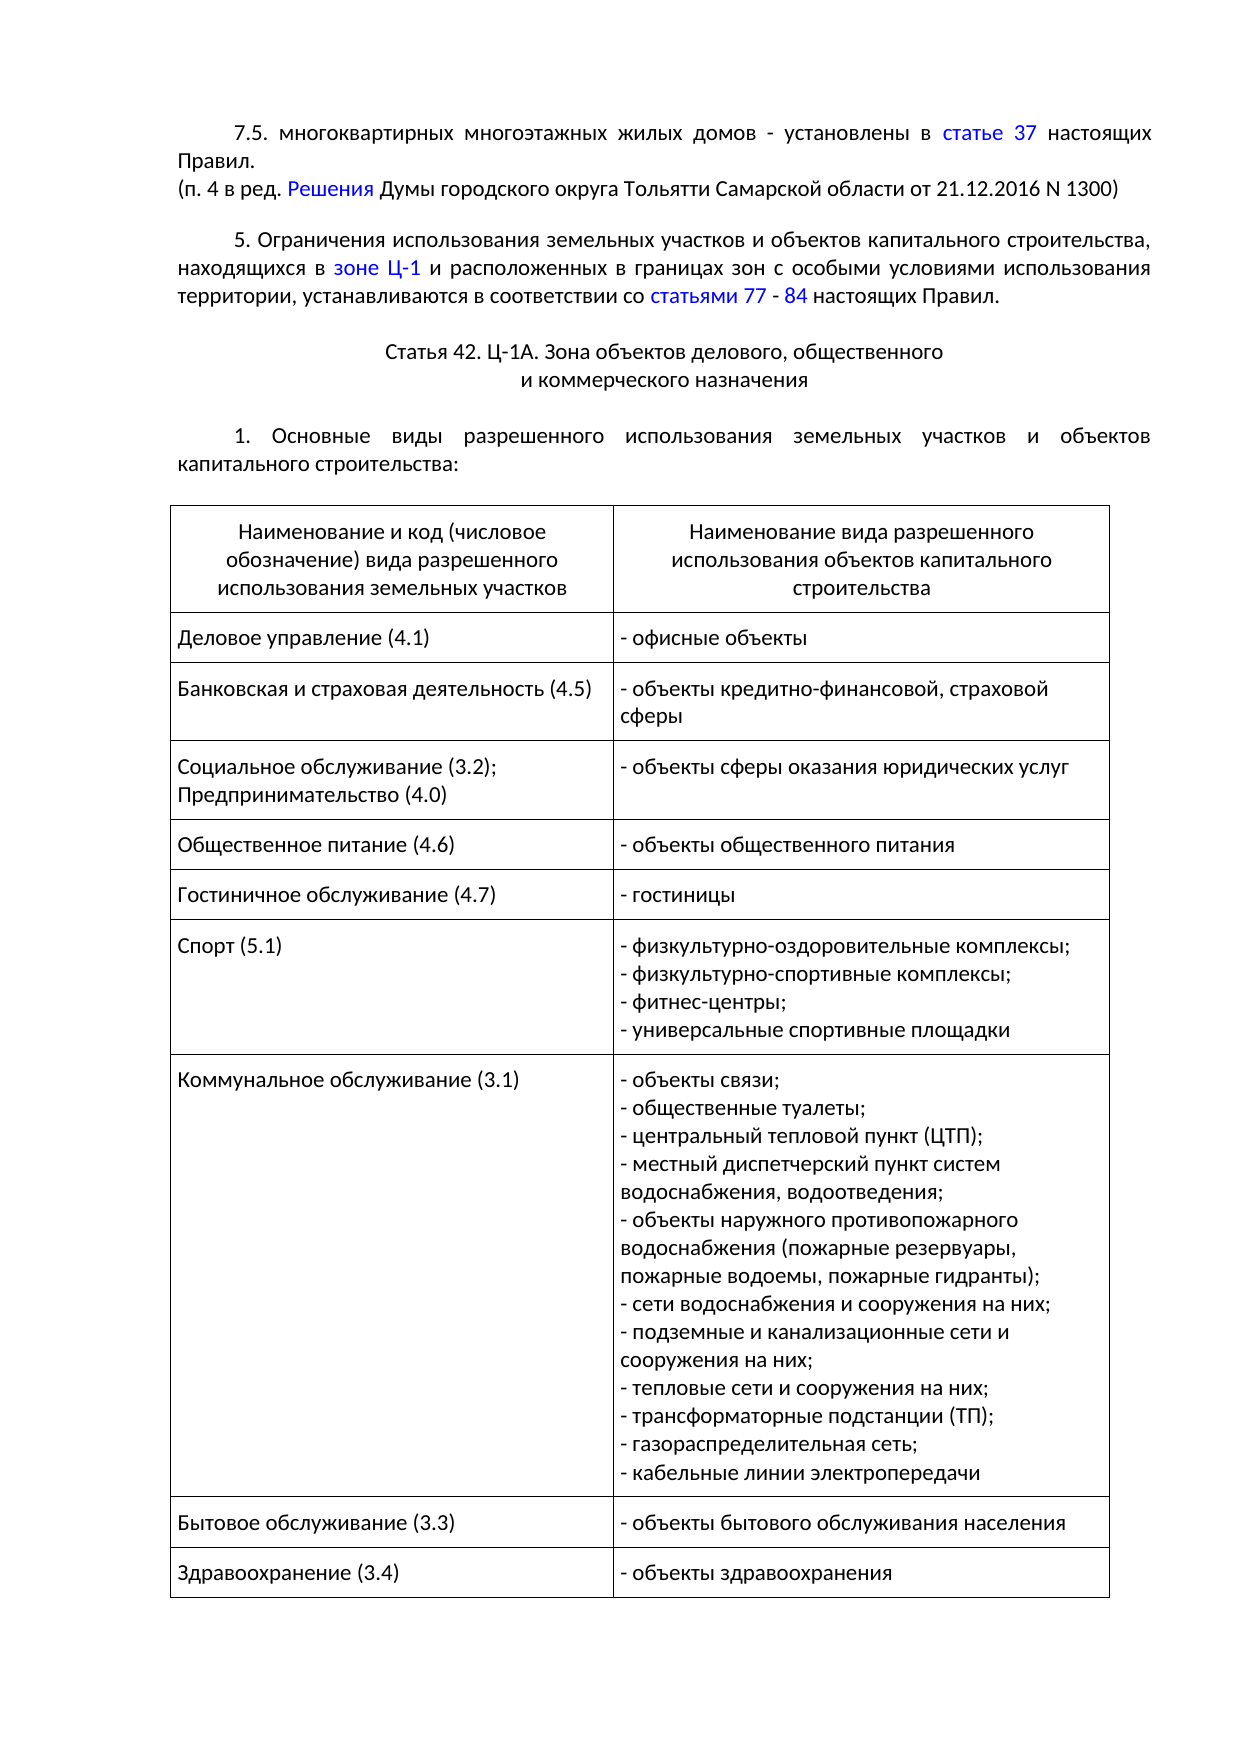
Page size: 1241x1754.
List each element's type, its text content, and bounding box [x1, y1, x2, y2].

text Статья 42. Ц-1А. Зона объектов делового, общественного [177, 337, 1152, 365]
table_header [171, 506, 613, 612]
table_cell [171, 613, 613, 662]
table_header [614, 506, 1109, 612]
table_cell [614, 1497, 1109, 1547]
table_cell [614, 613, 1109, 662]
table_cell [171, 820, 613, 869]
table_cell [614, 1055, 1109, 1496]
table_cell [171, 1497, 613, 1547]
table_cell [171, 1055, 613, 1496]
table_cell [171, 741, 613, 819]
text 1. Основные виды разрешенного использования земельных участков и объектов капитального строительства: [177, 421, 1152, 477]
text 5. Ограничения использования земельных участков и объектов капитального строительства, находящихся в зоне Ц-1 и расположенных в границах зон с особыми условиями использования территории, устанавливаются в соответствии со статьями 77 - 84 настоящих Правил. [177, 225, 1152, 309]
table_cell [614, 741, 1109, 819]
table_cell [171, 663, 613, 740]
text 7.5. многоквартирных многоэтажных жилых домов - установлены в статье 37 настоящих Правил. [177, 118, 1152, 174]
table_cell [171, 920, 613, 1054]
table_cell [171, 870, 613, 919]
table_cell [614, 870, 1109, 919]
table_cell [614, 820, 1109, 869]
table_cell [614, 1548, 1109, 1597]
text (п. 4 в ред. Решения Думы городского округа Тольятти Самарской области от 21.12.2016 N 1300) [177, 174, 1152, 202]
text и коммерческого назначения [177, 365, 1152, 393]
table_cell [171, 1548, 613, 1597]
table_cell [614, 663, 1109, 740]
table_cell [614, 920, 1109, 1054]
